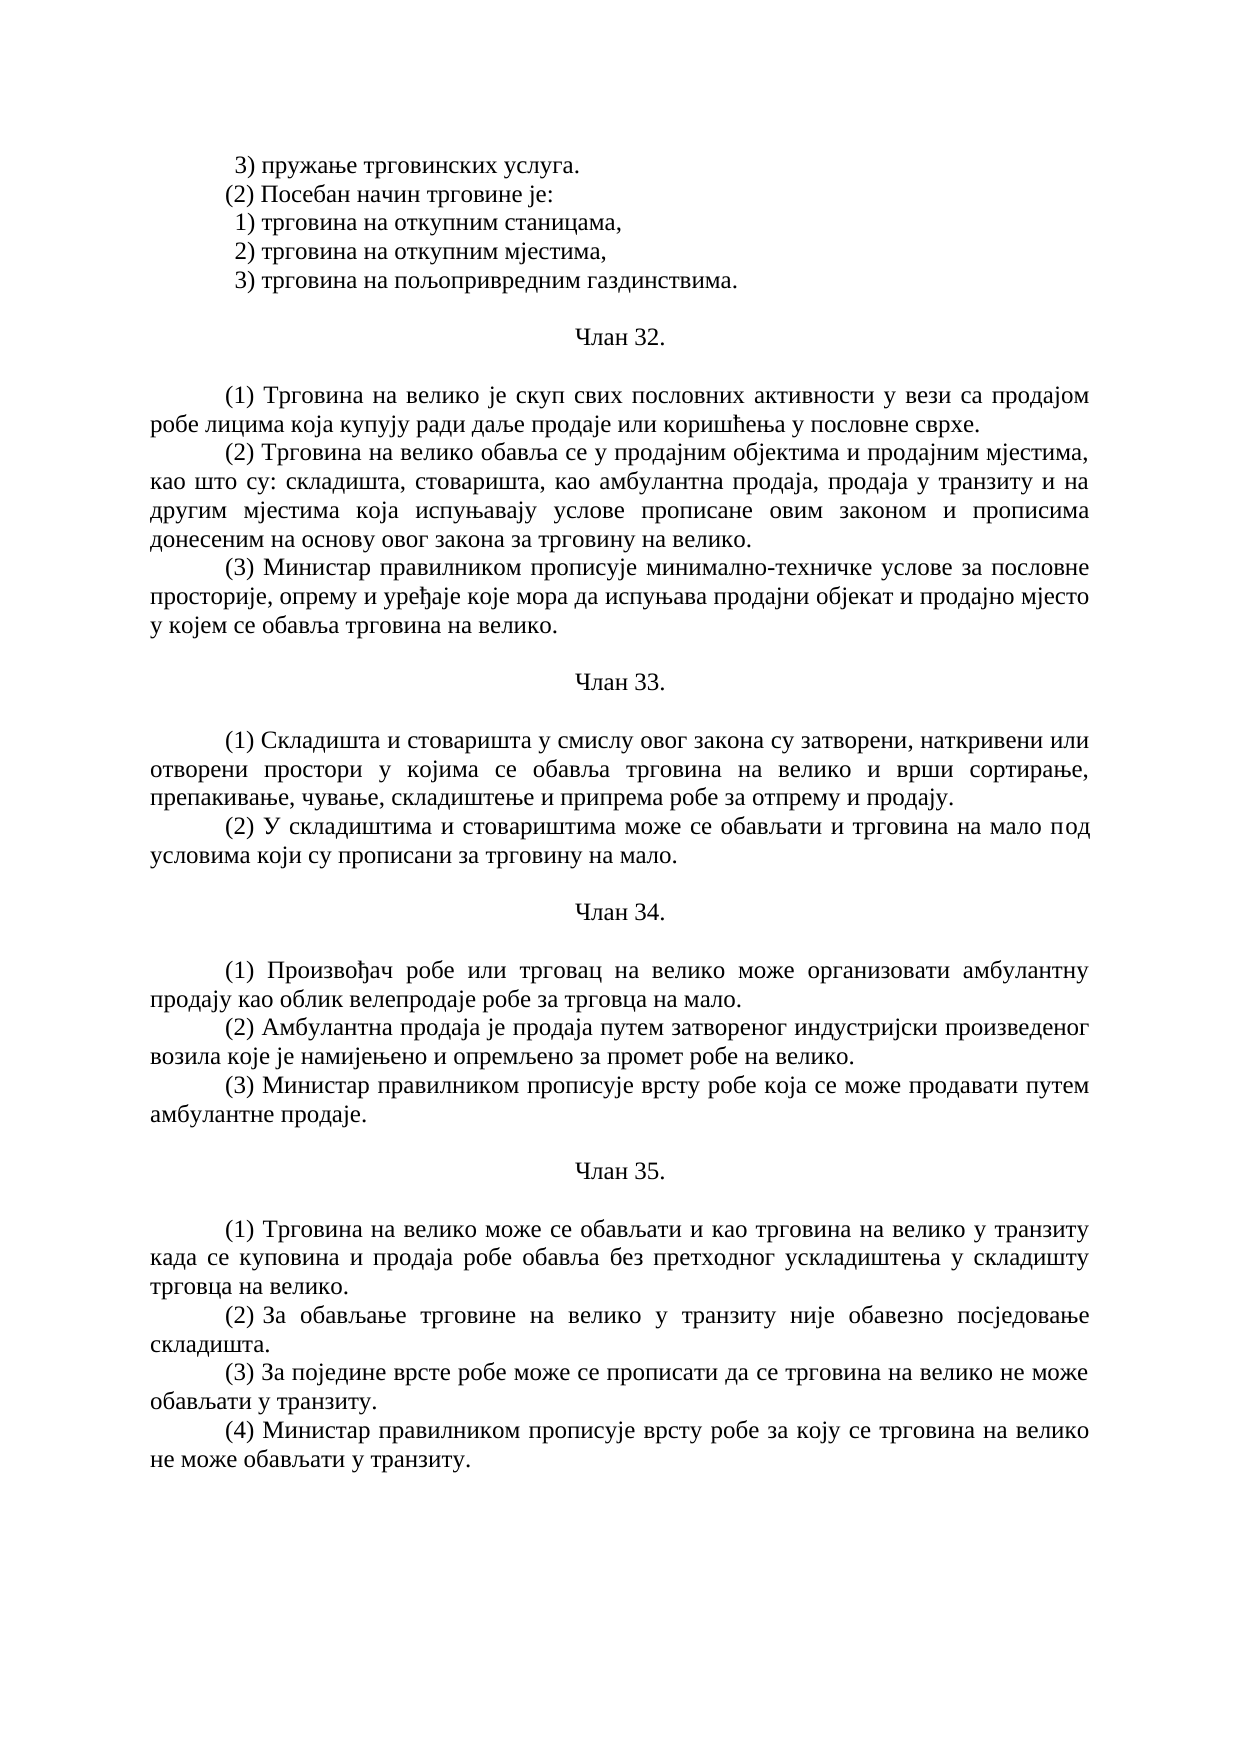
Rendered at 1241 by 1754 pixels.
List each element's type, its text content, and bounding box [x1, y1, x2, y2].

text Члан 33. [150, 667, 1090, 696]
text Члан 35. [150, 1156, 1090, 1185]
text (3) Министар правилником прописује врсту робе која се може продавати путем амбулантне продаје. [150, 1070, 1090, 1127]
text 1) трговина на откупним станицама, [150, 207, 1090, 236]
text 2) трговина на откупним мјестима, [150, 236, 1090, 265]
text 3) трговина на пољопривредним газдинствима. [150, 265, 1090, 294]
text (2) У складиштима и стовариштима може се обављати и трговина на мало под условима који су прописани за трговину на мало. [150, 811, 1090, 869]
text Члан 32. [150, 322, 1090, 351]
text (2) Трговина на велико обавља се у продајним објектима и продајним мјестима, као што су: складишта, стоваришта, као амбулантна продаја, продаја у транзиту и на другим мјестима која испуњавају услове прописане овим законом и прописима донесеним на основу овог закона за трговину на велико. [150, 437, 1090, 552]
text (3) Министар правилником прописује минимално-техничке услове за пословне просторије, опрему и уређаје које мора да испуњава продајни објекат и продајно мјесто у којем се обавља трговина на велико. [150, 552, 1090, 639]
text 3) пружање трговинских услуга. [150, 150, 1090, 179]
text (1) Складишта и стоваришта у смислу овог закона су затворени, наткривени или отворени простори у којима се обавља трговина на велико и врши сортирање, препакивање, чување, складиштење и припрема робе за отпрему и продају. [150, 725, 1090, 811]
text (2) Амбулантна продаја је продаја путем затвореног индустријски произведеног возила које је намијењено и опремљено за промет робе на велико. [150, 1012, 1090, 1070]
text (1) Произвођач робе или трговац на велико може организовати амбулантну продају као облик велепродаје робе за трговца на мало. [150, 955, 1090, 1012]
list За обављање трговине на велико у транзиту није обавезно посједовање складишта. [150, 1300, 1090, 1357]
text (3) За поједине врсте робе може се прописати да се трговина на велико не може обављати у транзиту. [150, 1357, 1090, 1415]
text Члан 34. [150, 897, 1090, 926]
list Трговина на велико може се обављати и као трговина на велико у транзиту када се куповина и продаја робе обавља без претходног ускладиштења у складишту трговца на велико. [150, 1214, 1090, 1300]
text (2) Посебан начин трговине је: [150, 179, 1090, 207]
text (1) Трговина на велико је скуп свих пословних активности у вези са продајом робе лицима која купују ради даље продаје или коришћења у пословне сврхе. [150, 380, 1090, 437]
text (4) Министар правилником прописује врсту робе за коју се трговина на велико не може обављати у транзиту. [150, 1415, 1090, 1472]
